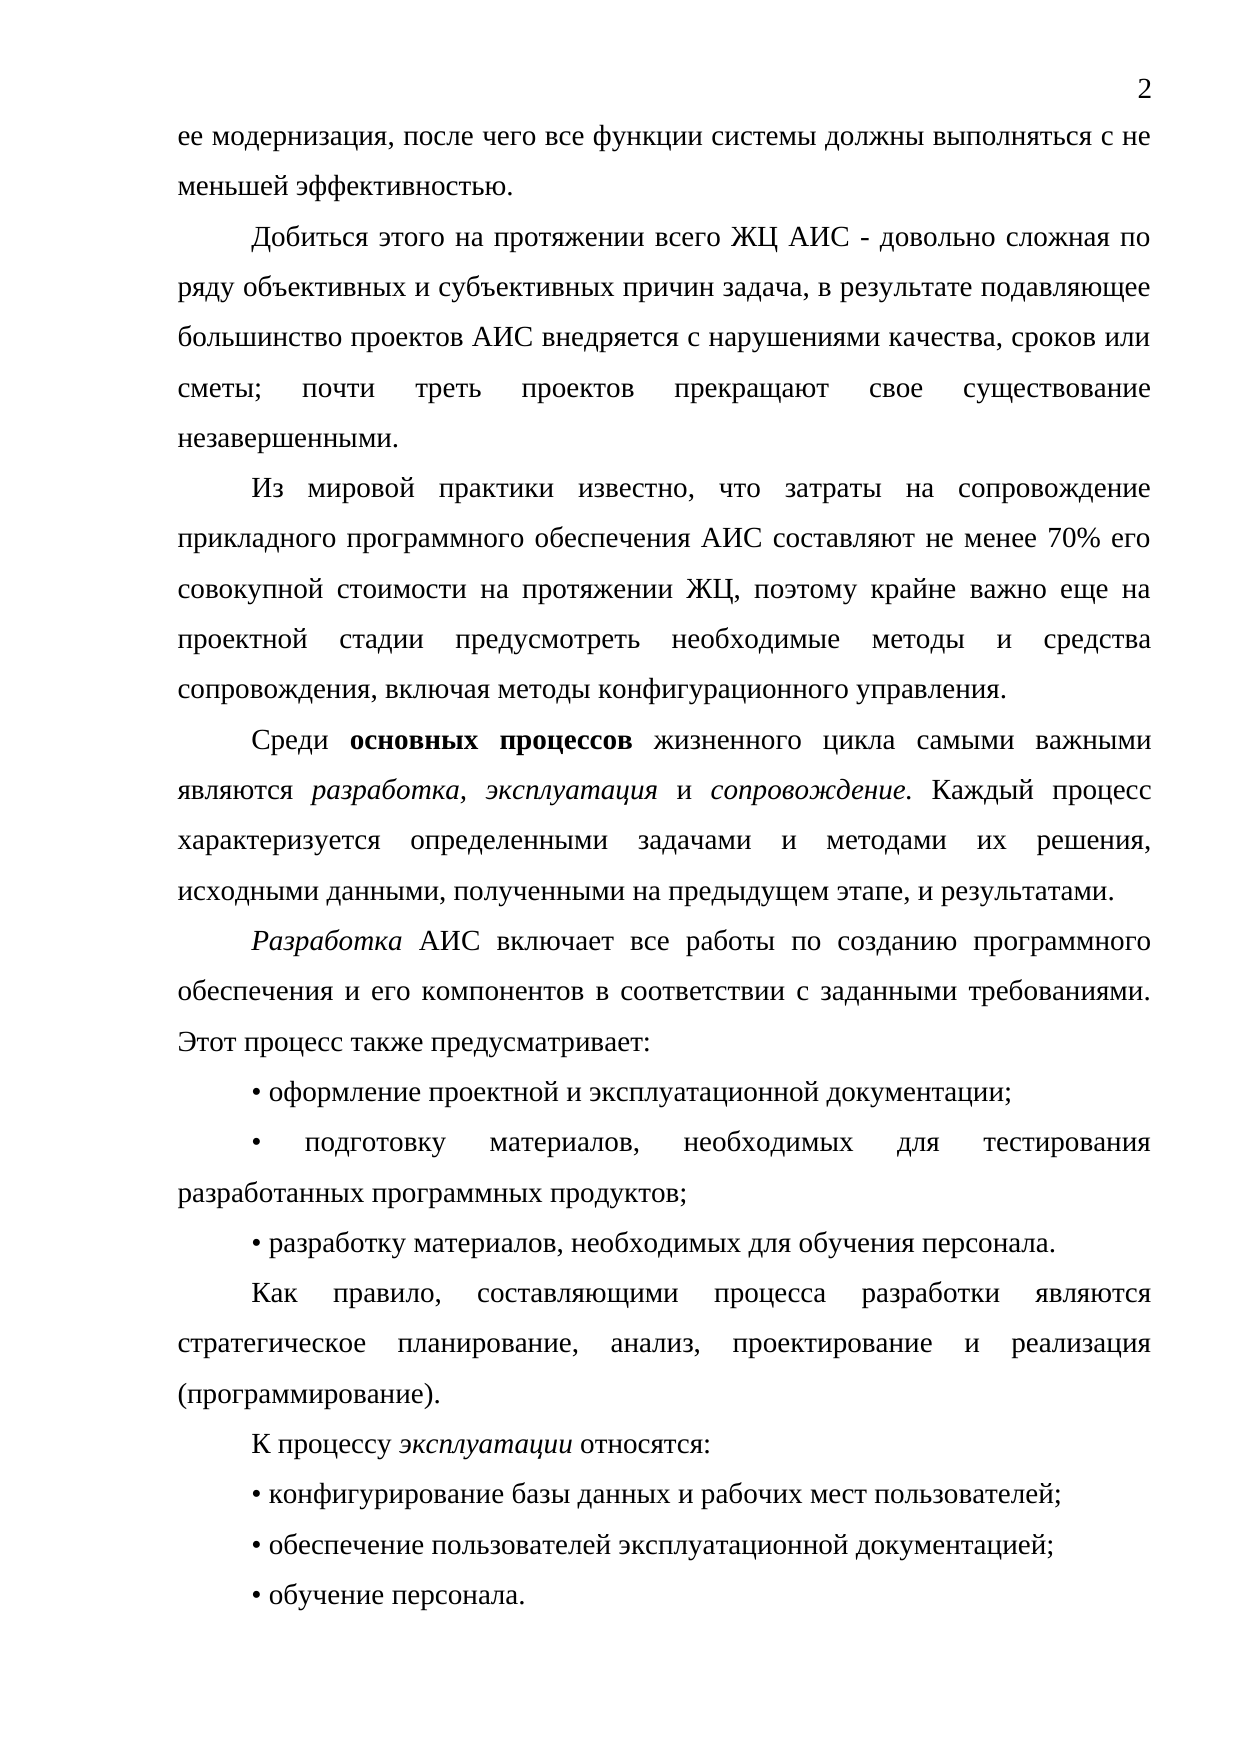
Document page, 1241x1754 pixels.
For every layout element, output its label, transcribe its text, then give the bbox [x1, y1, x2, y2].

text Из мировой практики известно, что затраты на сопровождение прикладного программного обеспечения АИС составляют не менее 70% его совокупной стоимости на протяжении ЖЦ, поэтому крайне важно еще на проектной стадии предусмотреть необходимые методы и средства сопровождения, включая методы конфигурационного управления. [177, 470, 1152, 705]
text • разработку материалов, необходимых для обучения персонала. [177, 1225, 1152, 1258]
text К процессу эксплуатации относятся: [177, 1426, 1152, 1460]
text • конфигурирование базы данных и рабочих мест пользователей; [177, 1477, 1152, 1510]
text Добиться этого на протяжении всего ЖЦ АИС - довольно сложная по ряду объективных и субъективных причин задача, в результате подавляющее большинство проектов АИС внедряется с нарушениями качества, сроков или сметы; почти треть проектов прекращают свое существование незавершенными. [177, 219, 1152, 453]
text • оформление проектной и эксплуатационной документации; [177, 1074, 1152, 1108]
text Среди основных процессов жизненного цикла самыми важными являются разработка, эксплуатация и сопровождение. Каждый процесс характеризуется определенными задачами и методами их решения, исходными данными, полученными на предыдущем этапе, и результатами. [177, 722, 1152, 906]
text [177, 118, 1152, 202]
text Разработка АИС включает все работы по созданию программного обеспечения и его компонентов в соответствии с заданными требованиями. Этот процесс также предусматривает: [177, 923, 1152, 1057]
text • обучение персонала. [177, 1577, 1152, 1611]
text Как правило, составляющими процесса разработки являются стратегическое планирование, анализ, проектирование и реализация (программирование). [177, 1275, 1152, 1409]
text • подготовку материалов, необходимых для тестирования разработанных программных продуктов; [177, 1124, 1152, 1208]
text • обеспечение пользователей эксплуатационной документацией; [177, 1527, 1152, 1560]
